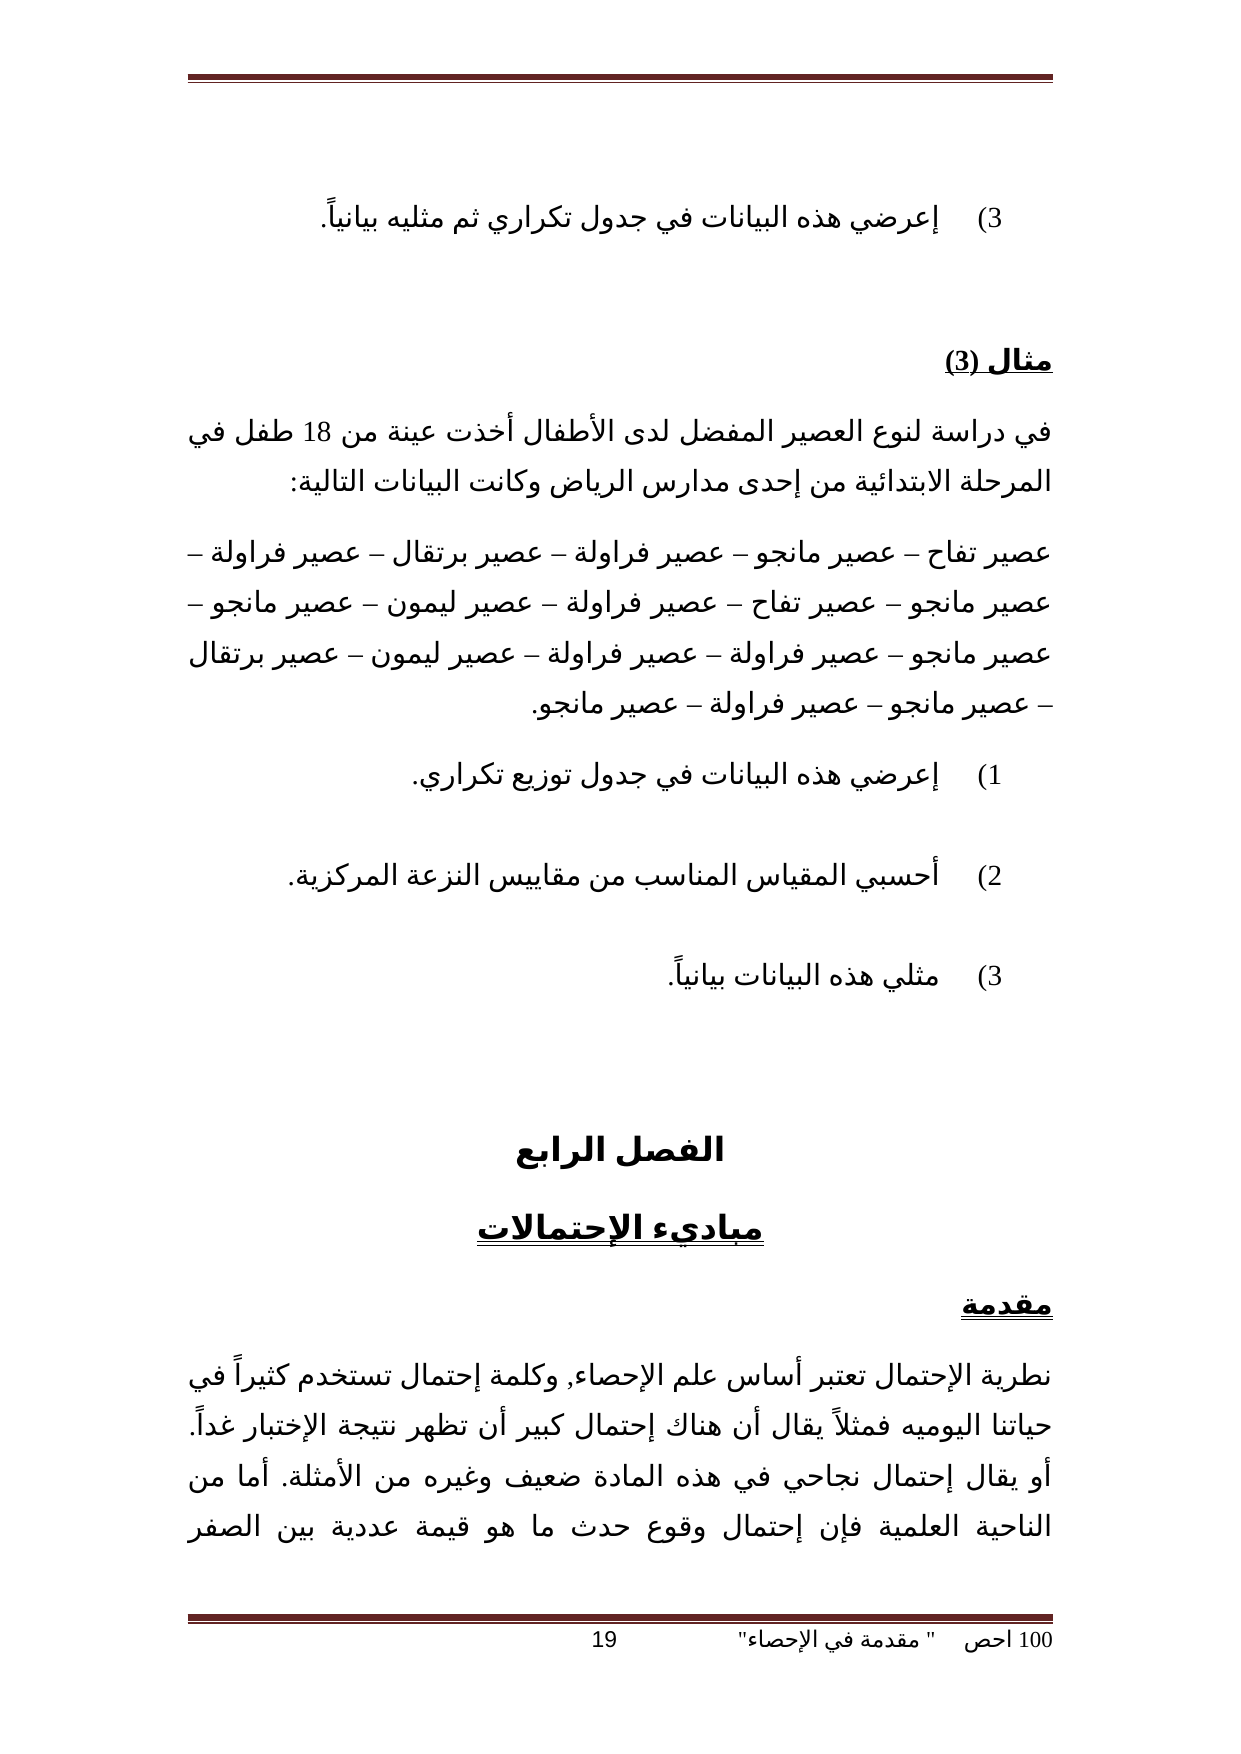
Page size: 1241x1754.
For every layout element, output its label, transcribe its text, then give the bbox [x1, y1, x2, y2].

list أحسبي المقياس المناسب من مقاييس النزعة المركزية. [187, 858, 978, 891]
text الفصل الرابع [187, 1130, 1053, 1169]
list إعرضي هذه البيانات في جدول تكراري ثم مثليه بيانياً. [187, 200, 978, 234]
list مثلي هذه البيانات بيانياً. [187, 958, 978, 992]
text عصير تفاح – عصير مانجو – عصير فراولة – عصير برتقال – عصير فراولة – عصير مانجو – عصير تفاح – عصير فراولة – عصير ليمون – عصير مانجو – عصير مانجو – عصير فراولة – عصير فراولة – عصير ليمون – عصير برتقال – عصير مانجو – عصير فراولة – عصير مانجو. [187, 535, 1053, 720]
list إعرضي هذه البيانات في جدول توزيع تكراري. [187, 757, 978, 791]
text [187, 1358, 1053, 1543]
text مباديء الإحتمالات [187, 1209, 1053, 1247]
text في دراسة لنوع العصير المفضل لدى الأطفال أخذت عينة من 18 طفل في المرحلة الابتدائية من إحدى مدارس الرياض وكانت البيانات التالية: [187, 414, 1053, 498]
text مثال (3) [187, 343, 1053, 376]
text مقدمة [187, 1287, 1053, 1321]
